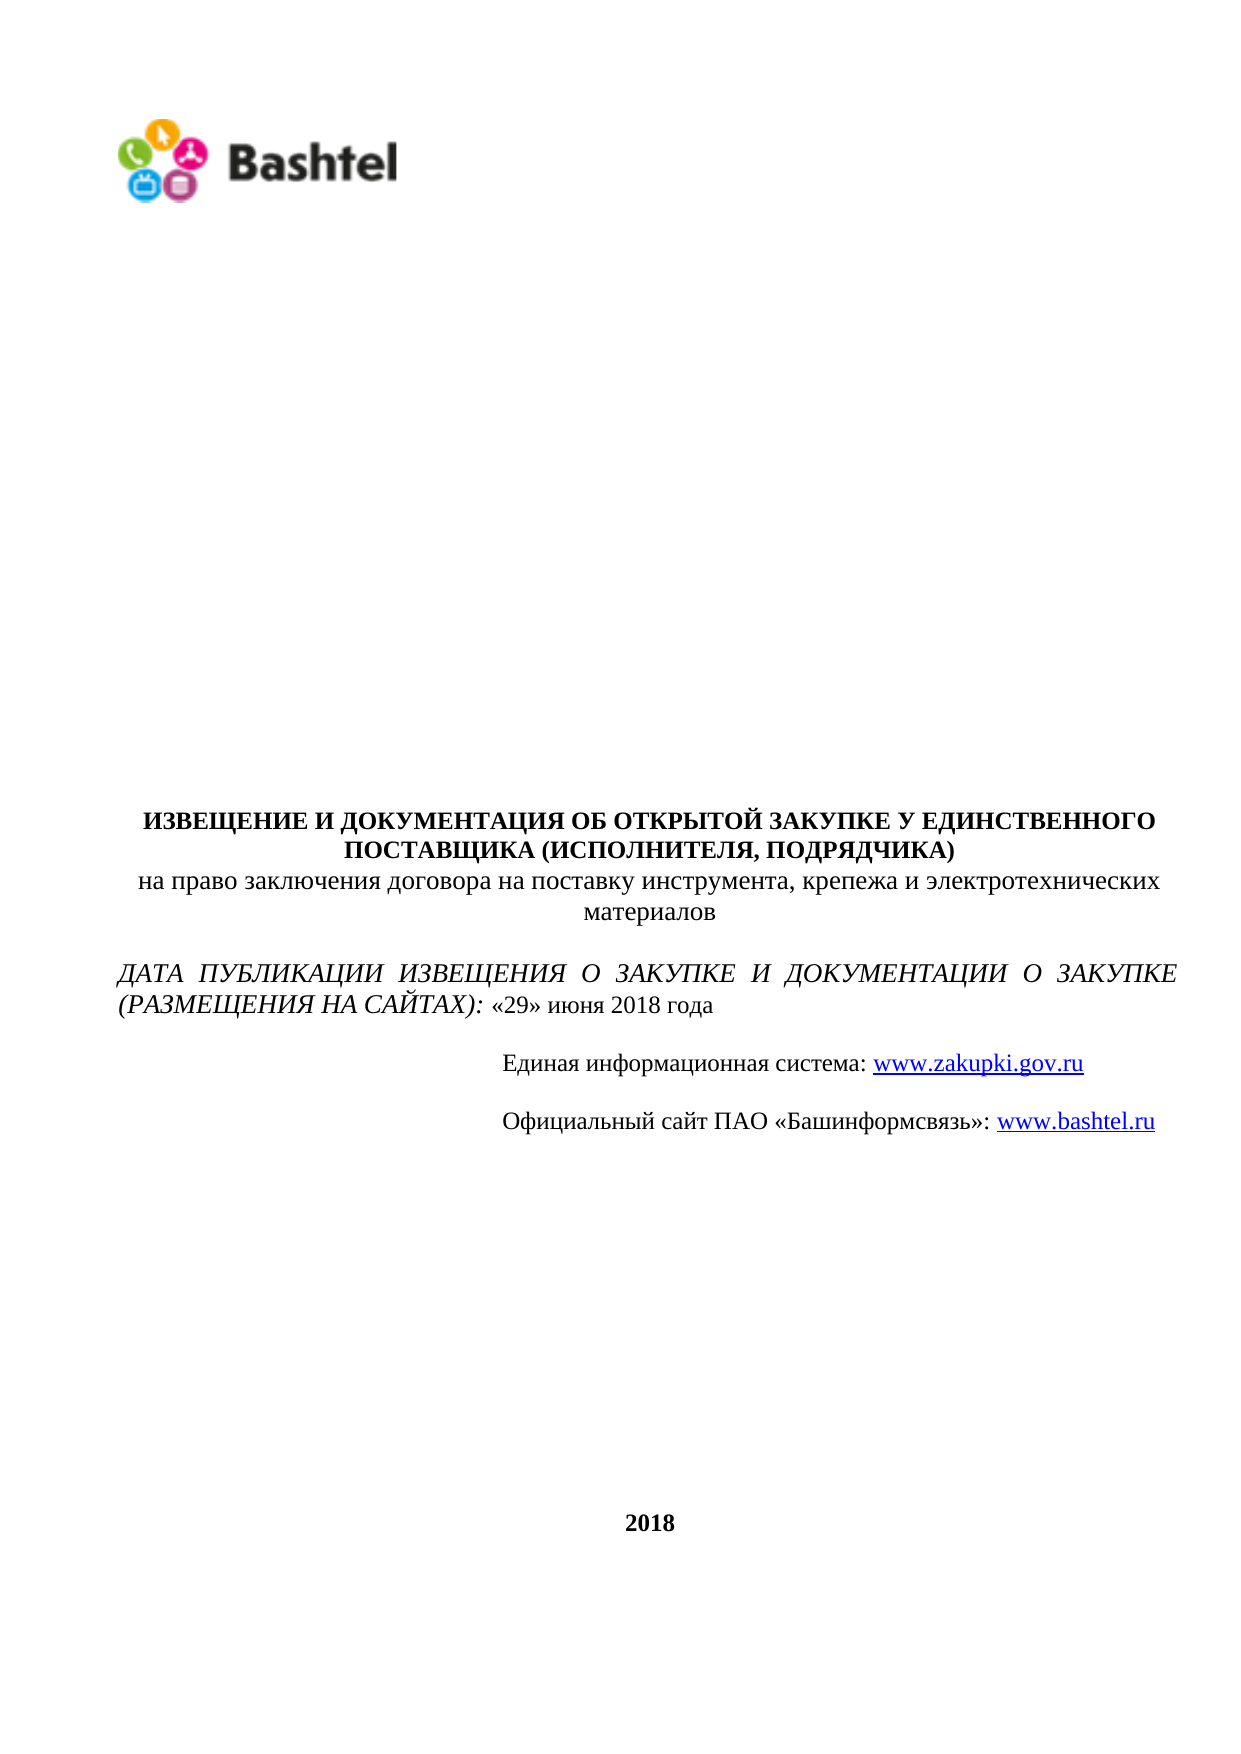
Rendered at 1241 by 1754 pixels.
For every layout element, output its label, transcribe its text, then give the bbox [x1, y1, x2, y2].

picture [118, 119, 397, 203]
text ИЗВЕЩЕНИЕ И ДОКУМЕНТАЦИЯ ОБ ОТКРЫТОЙ ЗАКУПКЕ У ЕДИНСТВЕННОГО ПОСТАВЩИКА (ИСПОЛНИТЕЛЯ, ПОДРЯДЧИКА) [118, 806, 1181, 864]
text Официальный сайт ПАО «Башинформсвязь»: www.bashtel.ru [502, 1106, 1181, 1134]
text на право заключения договора на поставку инструмента, крепежа и электротехнических материалов [118, 864, 1181, 926]
text ДАТА ПУБЛИКАЦИИ ИЗВЕЩЕНИЯ О ЗАКУПКЕ И ДОКУМЕНТАЦИИ О ЗАКУПКЕ (РАЗМЕЩЕНИЯ НА САЙТАХ): «29» июня 2018 года [118, 957, 1181, 1019]
text Единая информационная система: www.zakupki.gov.ru [502, 1048, 1181, 1077]
text 2018 [118, 1508, 1181, 1537]
